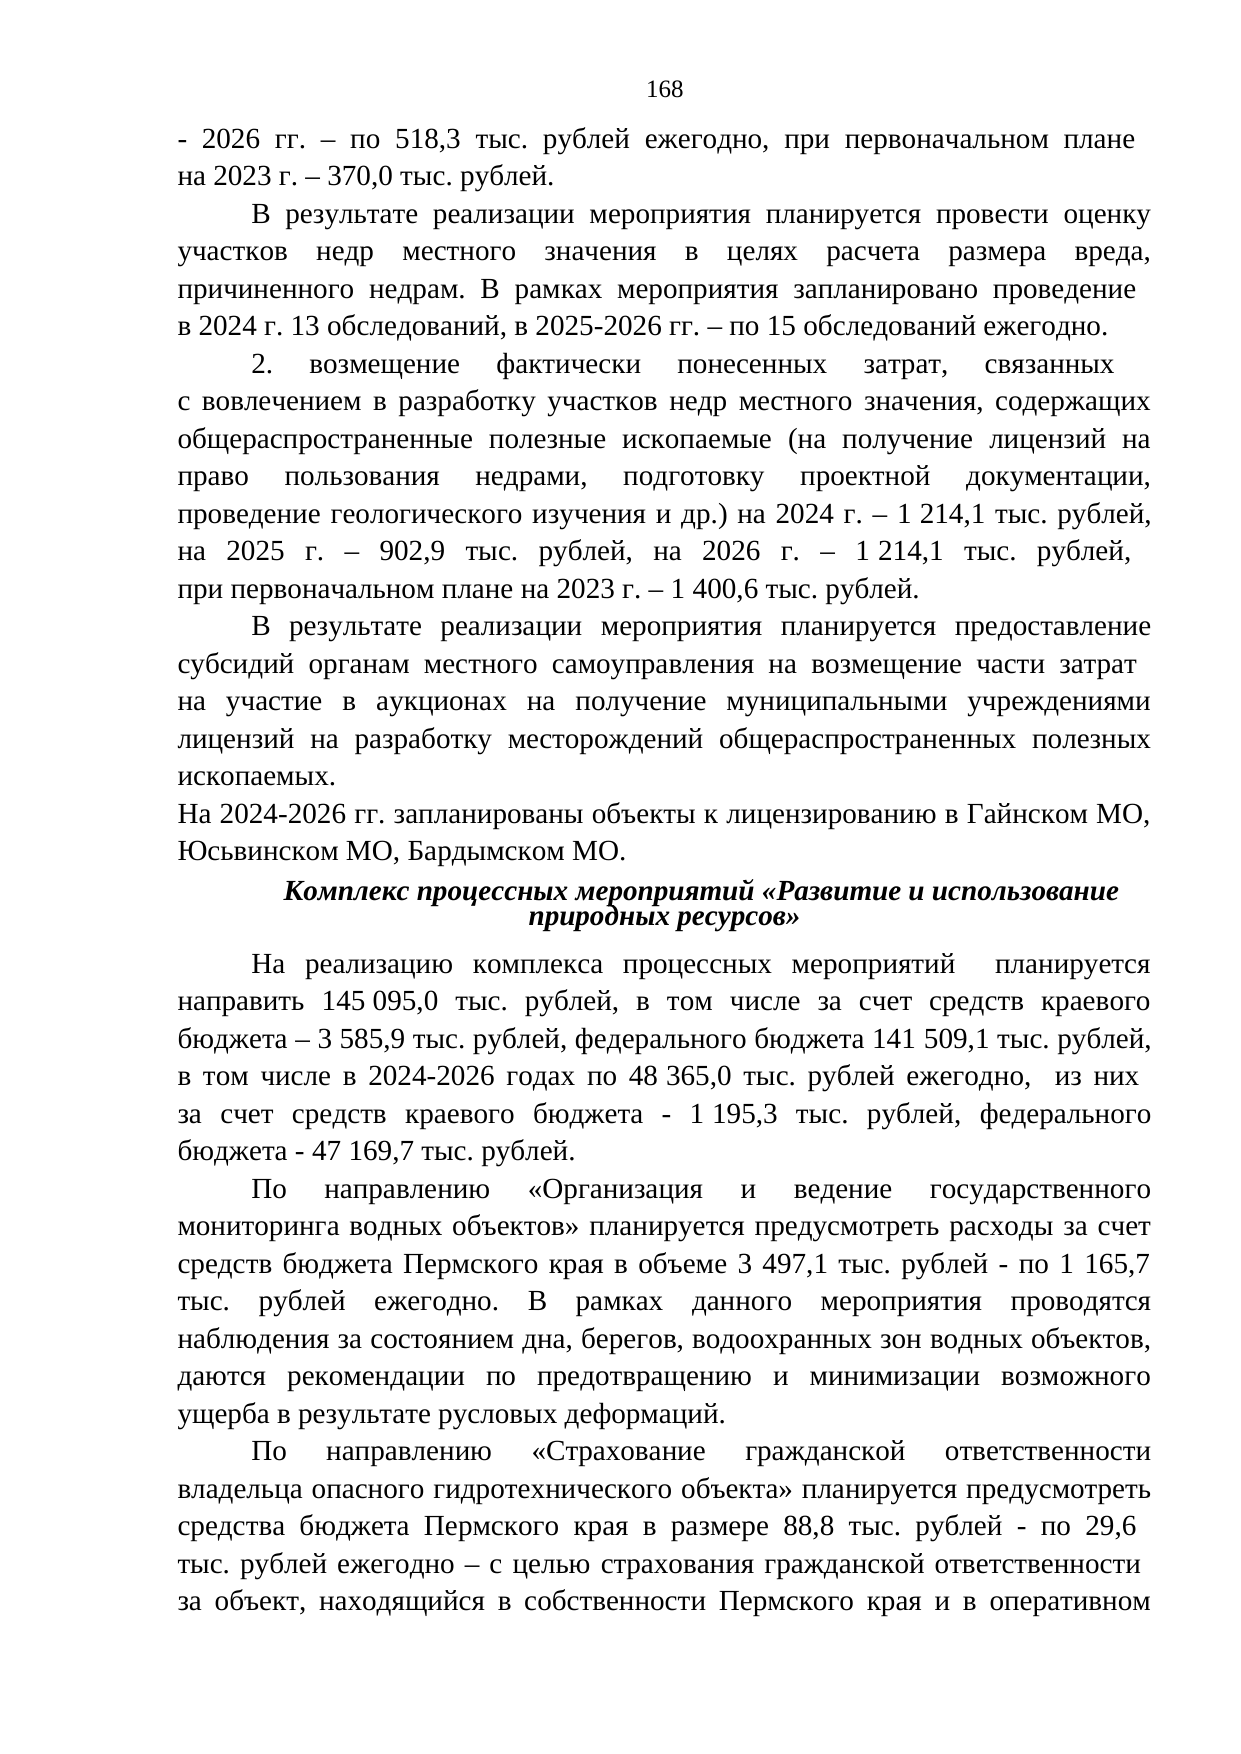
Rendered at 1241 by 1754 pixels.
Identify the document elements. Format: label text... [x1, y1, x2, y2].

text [177, 118, 1152, 193]
text 2. возмещение фактически понесенных затрат, связанных с вовлечением в разработку участков недр местного значения, содержащих общераспространенные полезные ископаемые (на получение лицензий на право пользования недрами, подготовку проектной документации, проведение геологического изучения и др.) на 2024 г. – 1 214,1 тыс. рублей, на 2025 г. – 902,9 тыс. рублей, на 2026 г. – 1 214,1 тыс. рублей, при первоначальном плане на 2023 г. – 1 400,6 тыс. рублей. [177, 343, 1152, 606]
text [177, 1431, 1152, 1618]
text В результате реализации мероприятия планируется провести оценку участков недр местного значения в целях расчета размера вреда, причиненного недрам. В рамках мероприятия запланировано проведение в 2024 г. 13 обследований, в 2025-2026 гг. – по 15 обследований ежегодно. [177, 193, 1152, 343]
text Комплекс процессных мероприятий «Развитие и использование природных ресурсов» [177, 881, 1152, 931]
text По направлению «Организация и ведение государственного мониторинга водных объектов» планируется предусмотреть расходы за счет средств бюджета Пермского края в объеме 3 497,1 тыс. рублей - по 1 165,7 тыс. рублей ежегодно. В рамках данного мероприятия проводятся наблюдения за состоянием дна, берегов, водоохранных зон водных объектов, даются рекомендации по предотвращению и минимизации возможного ущерба в результате русловых деформаций. [177, 1168, 1152, 1431]
text На реализацию комплекса процессных мероприятий планируется направить 145 095,0 тыс. рублей, в том числе за счет средств краевого бюджета – 3 585,9 тыс. рублей, федерального бюджета 141 509,1 тыс. рублей, в том числе в 2024-2026 годах по 48 365,0 тыс. рублей ежегодно, из них за счет средств краевого бюджета - 1 195,3 тыс. рублей, федерального бюджета - 47 169,7 тыс. рублей. [177, 943, 1152, 1168]
text В результате реализации мероприятия планируется предоставление субсидий органам местного самоуправления на возмещение части затрат на участие в аукционах на получение муниципальными учреждениями лицензий на разработку месторождений общераспространенных полезных ископаемых. На 2024-2026 гг. запланированы объекты к лицензированию в Гайнском МО, Юсьвинском МО, Бардымском МО. [177, 606, 1152, 868]
